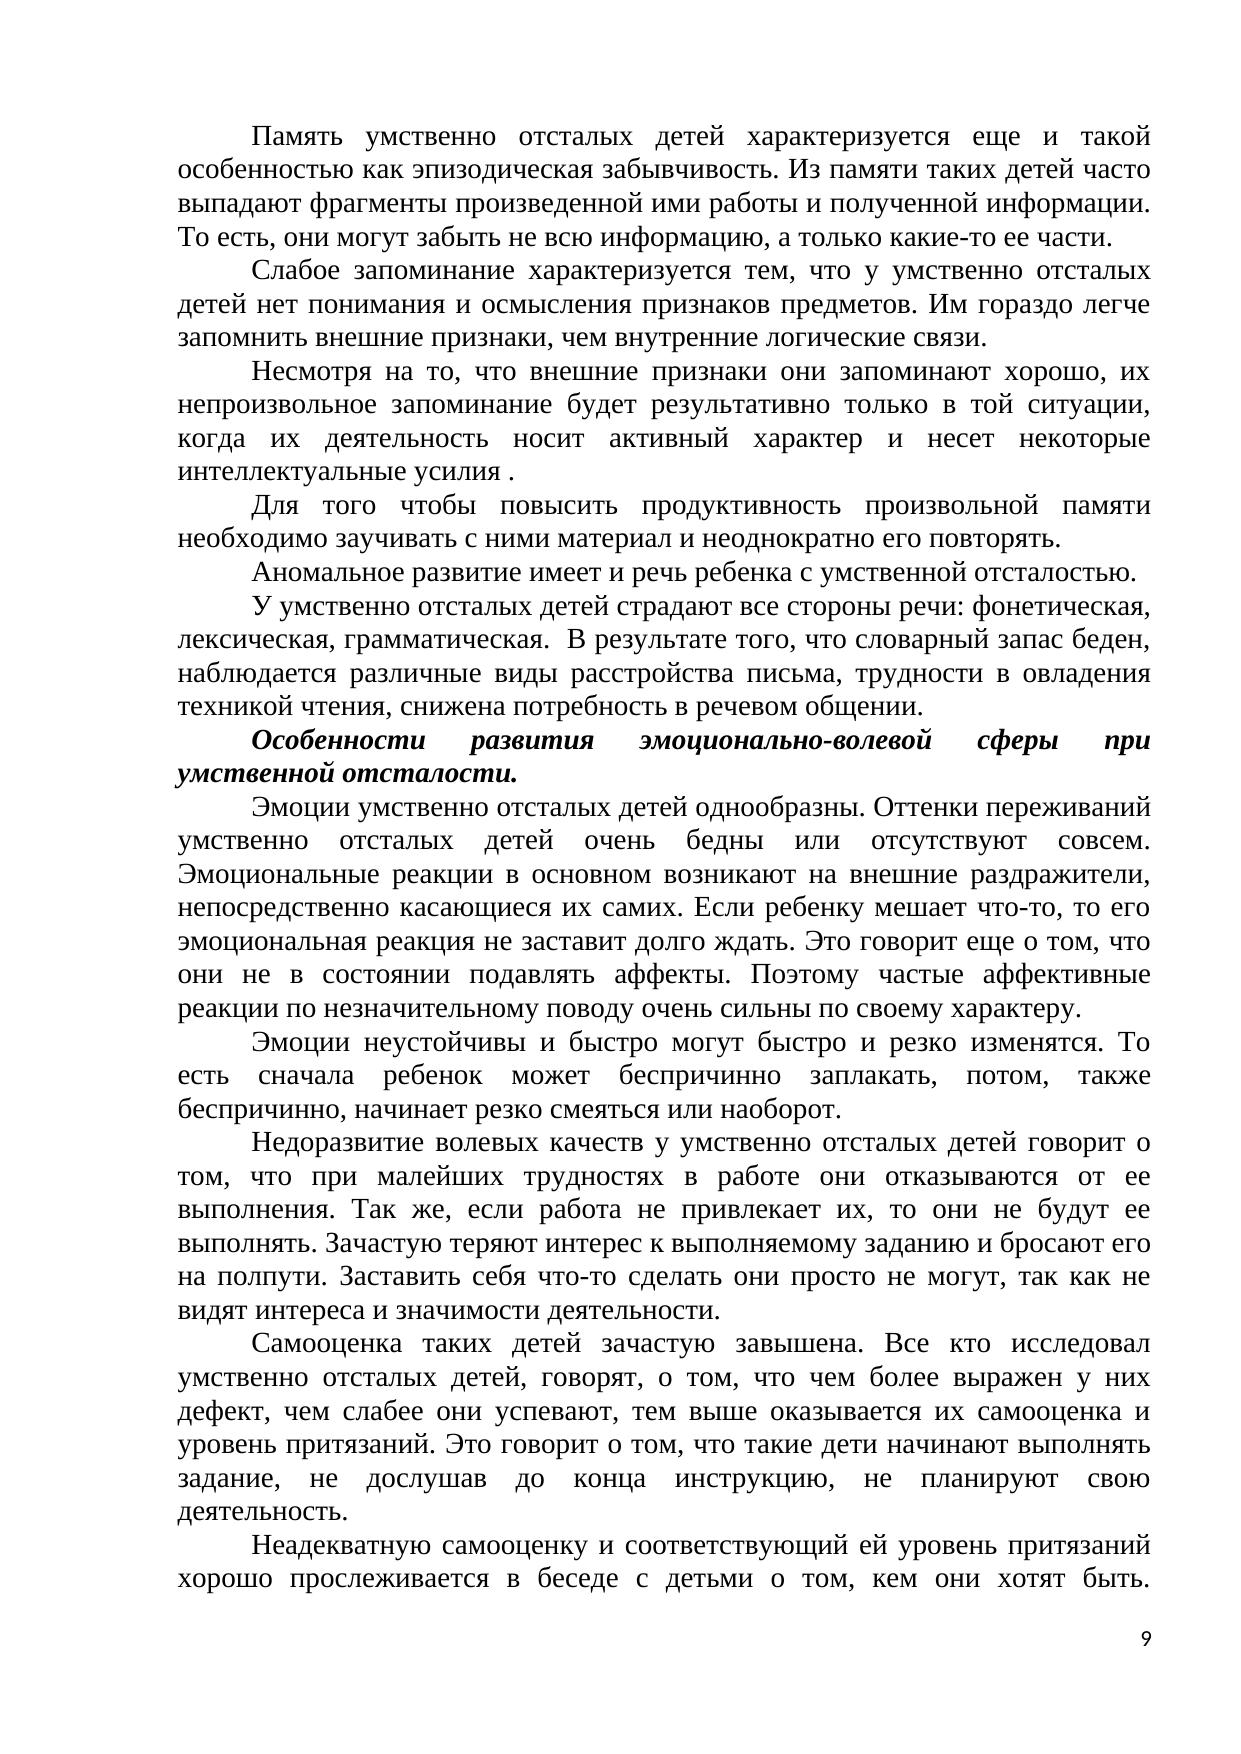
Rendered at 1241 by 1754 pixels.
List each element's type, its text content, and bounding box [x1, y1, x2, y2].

list Память умственно отсталых детей характеризуется еще и такой особенностью как эпизодическая забывчивость. Из памяти таких детей часто выпадают фрагменты произведенной ими работы и полученной информации. То есть, они могут забыть не всю информацию, а только какие-то ее части. [177, 118, 1152, 252]
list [177, 1527, 1152, 1594]
list Слабое запоминание характеризуется тем, что у умственно отсталых детей нет понимания и осмысления признаков предметов. Им гораздо легче запомнить внешние признаки, чем внутренние логические связи. [177, 252, 1152, 353]
list Несмотря на то, что внешние признаки они запоминают хорошо, их непроизвольное запоминание будет результативно только в той ситуации, когда их деятельность носит активный характер и несет некоторые интеллектуальные усилия . [177, 353, 1152, 487]
list У умственно отсталых детей страдают все стороны речи: фонетическая, лексическая, грамматическая. В результате того, что словарный запас беден, наблюдается различные виды расстройства письма, трудности в овладения техникой чтения, снижена потребность в речевом общении. [177, 588, 1152, 722]
list Эмоции умственно отсталых детей однообразны. Оттенки переживаний умственно отсталых детей очень бедны или отсутствуют совсем. Эмоциональные реакции в основном возникают на внешние раздражители, непосредственно касающиеся их самих. Если ребенку мешает что-то, то его эмоциональная реакция не заставит долго ждать. Это говорит еще о том, что они не в состоянии подавлять аффекты. Поэтому частые аффективные реакции по незначительному поводу очень сильны по своему характеру. [177, 789, 1152, 1024]
list Самооценка таких детей зачастую завышена. Все кто исследовал умственно отсталых детей, говорят, о том, что чем более выражен у них дефект, чем слабее они успевают, тем выше оказывается их самооценка и уровень притязаний. Это говорит о том, что такие дети начинают выполнять задание, не дослушав до конца инструкцию, не планируют свою деятельность. [177, 1326, 1152, 1527]
list Эмоции неустойчивы и быстро могут быстро и резко изменятся. То есть сначала ребенок может беспричинно заплакать, потом, также беспричинно, начинает резко смеяться или наоборот. [177, 1024, 1152, 1124]
list Особенности развития эмоционально-волевой сферы при умственной отсталости. [177, 722, 1152, 789]
list Аномальное развитие имеет и речь ребенка с умственной отсталостью. [177, 554, 1152, 588]
list Недоразвитие волевых качеств у умственно отсталых детей говорит о том, что при малейших трудностях в работе они отказываются от ее выполнения. Так же, если работа не привлекает их, то они не будут ее выполнять. Зачастую теряют интерес к выполняемому заданию и бросают его на полпути. Заставить себя что-то сделать они просто не могут, так как не видят интереса и значимости деятельности. [177, 1124, 1152, 1326]
list Для того чтобы повысить продуктивность произвольной памяти необходимо заучивать с ними материал и неоднократно его повторять. [177, 487, 1152, 554]
